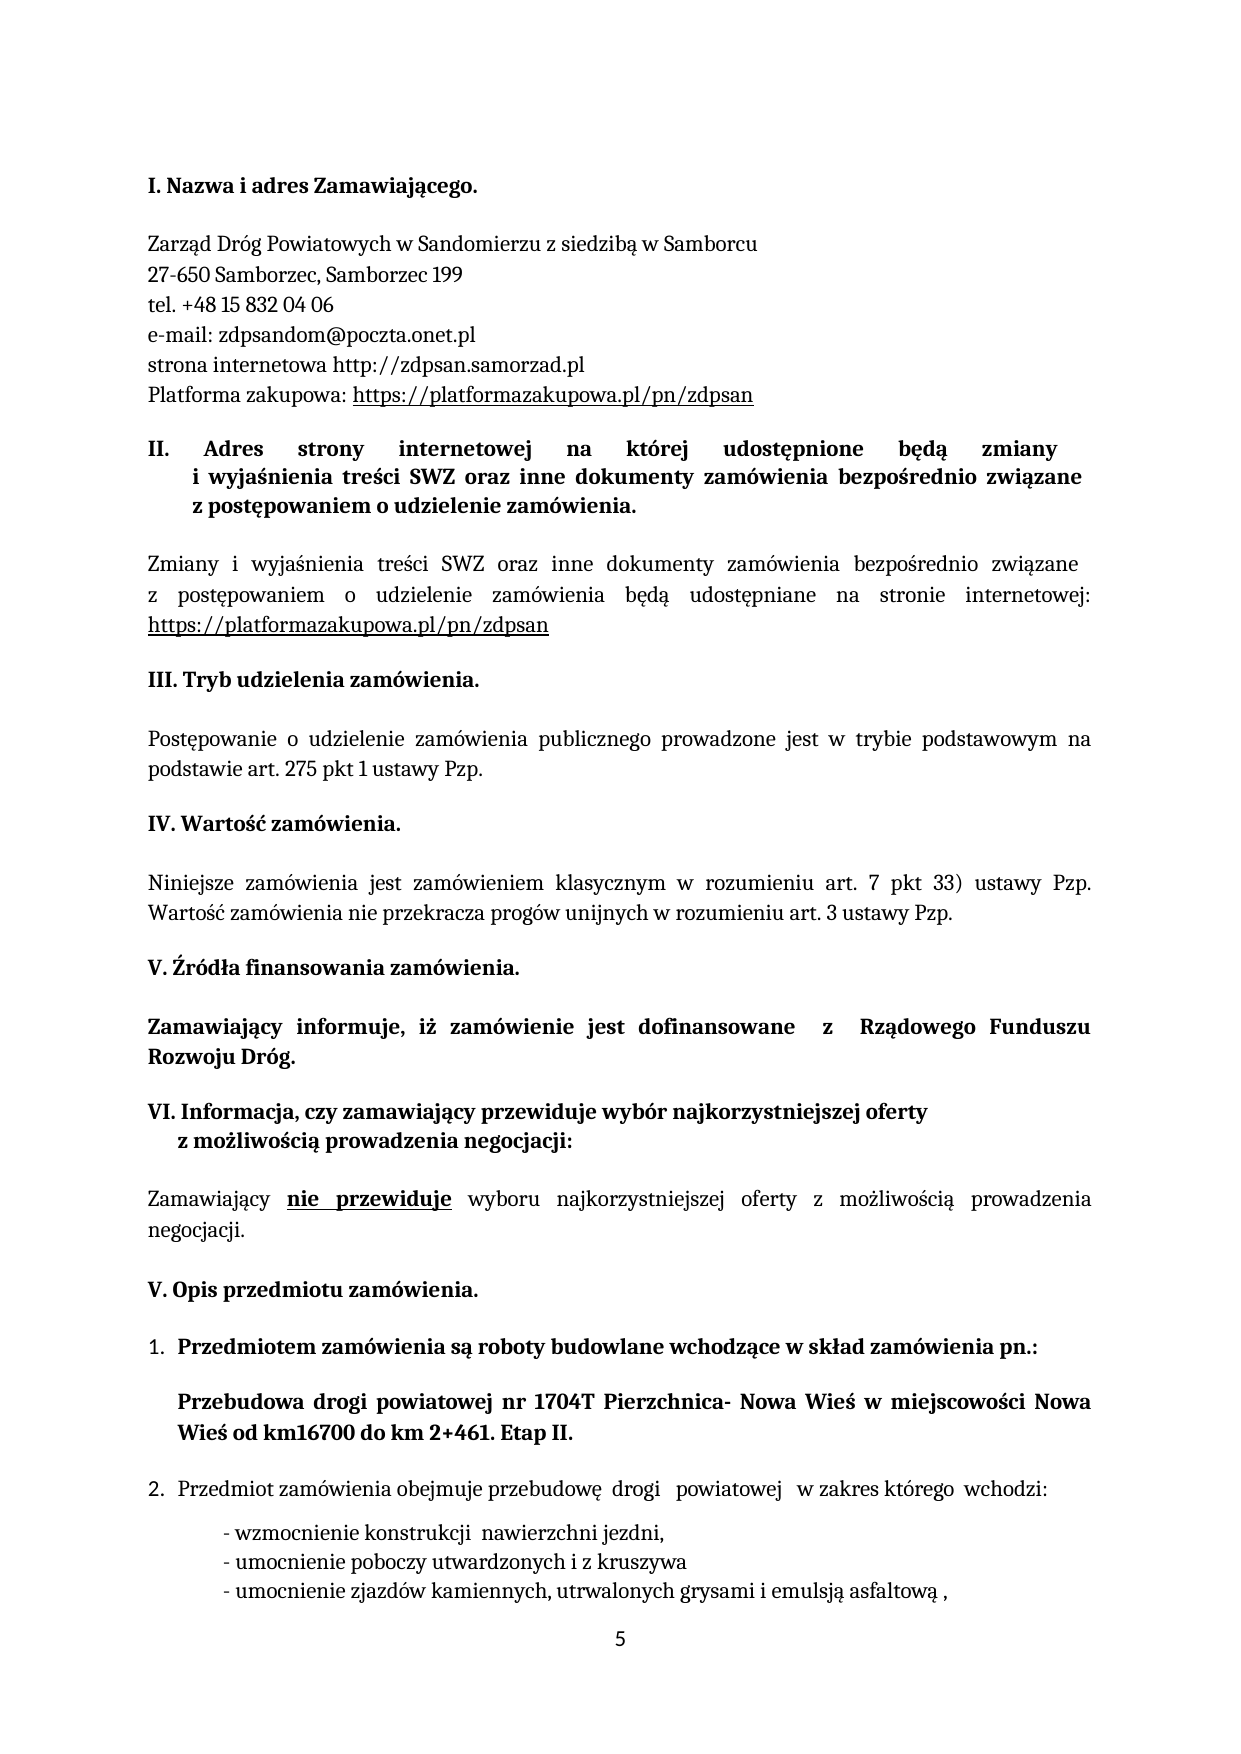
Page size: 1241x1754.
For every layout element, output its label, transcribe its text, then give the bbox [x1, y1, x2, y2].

subtitle III. Tryb udzielenia zamówienia. [148, 667, 1093, 693]
text Zmiany i wyjaśnienia treści SWZ oraz inne dokumenty zamówienia bezpośrednio związane z postępowaniem o udzielenie zamówienia będą udostępniane na stronie internetowej: https://platformazakupowa.pl/pn/zdpsan [148, 551, 1093, 638]
subtitle VI. Informacja, czy zamawiający przewiduje wybór najkorzystniejszej oferty z możliwością prowadzenia negocjacji: [148, 1099, 1093, 1154]
title - wzmocnienie konstrukcji nawierzchni jezdni, [223, 1519, 1093, 1546]
title Przedmiotem zamówienia są roboty budowlane wchodzące w skład zamówienia pn.: [148, 1332, 1093, 1360]
text Postępowanie o udzielenie zamówienia publicznego prowadzone jest w trybie podstawowym na podstawie art. 275 pkt 1 ustawy Pzp. [148, 726, 1093, 782]
text strona internetowa http://zdpsan.samorzad.pl [148, 352, 1093, 378]
subtitle I. Nazwa i adres Zamawiającego. [148, 173, 1093, 199]
text tel. +48 15 832 04 06 [148, 292, 1093, 318]
text Zamawiający nie przewiduje wyboru najkorzystniejszej oferty z możliwością prowadzenia negocjacji. [148, 1186, 1093, 1243]
title - umocnienie zjazdów kamiennych, utrwalonych grysami i emulsją asfaltową , [223, 1578, 1093, 1604]
text e-mail: zdpsandom@poczta.onet.pl [148, 322, 1093, 348]
title - umocnienie poboczy utwardzonych i z kruszywa [223, 1548, 1093, 1575]
subtitle V. Źródła finansowania zamówienia. [148, 955, 1093, 981]
subtitle IV. Wartość zamówienia. [148, 811, 1093, 837]
title Przebudowa drogi powiatowej nr 1704T Pierzchnica- Nowa Wieś w miejscowości Nowa Wieś od km16700 do km 2+461. Etap II. [177, 1389, 1093, 1446]
text V. Opis przedmiotu zamówienia. [148, 1277, 1093, 1303]
title Przedmiot zamówienia obejmuje przebudowę drogi powiatowej w zakres którego wchodzi: [148, 1474, 1093, 1503]
text Niniejsze zamówienia jest zamówieniem klasycznym w rozumieniu art. 7 pkt 33) ustawy Pzp. Wartość zamówienia nie przekracza progów unijnych w rozumieniu art. 3 ustawy Pzp. [148, 869, 1093, 926]
subtitle II. Adres strony internetowej na której udostępnione będą zmiany i wyjaśnienia treści SWZ oraz inne dokumenty zamówienia bezpośrednio związane z postępowaniem o udzielenie zamówienia. [148, 436, 1093, 519]
text Zamawiający informuje, iż zamówienie jest dofinansowane z Rządowego Funduszu Rozwoju Dróg. [148, 1014, 1093, 1070]
text Platforma zakupowa: https://platformazakupowa.pl/pn/zdpsan [148, 382, 1093, 409]
text 27-650 Samborzec, Samborzec 199 [148, 261, 1093, 288]
text Zarząd Dróg Powiatowych w Sandomierzu z siedzibą w Samborcu [148, 231, 1093, 258]
